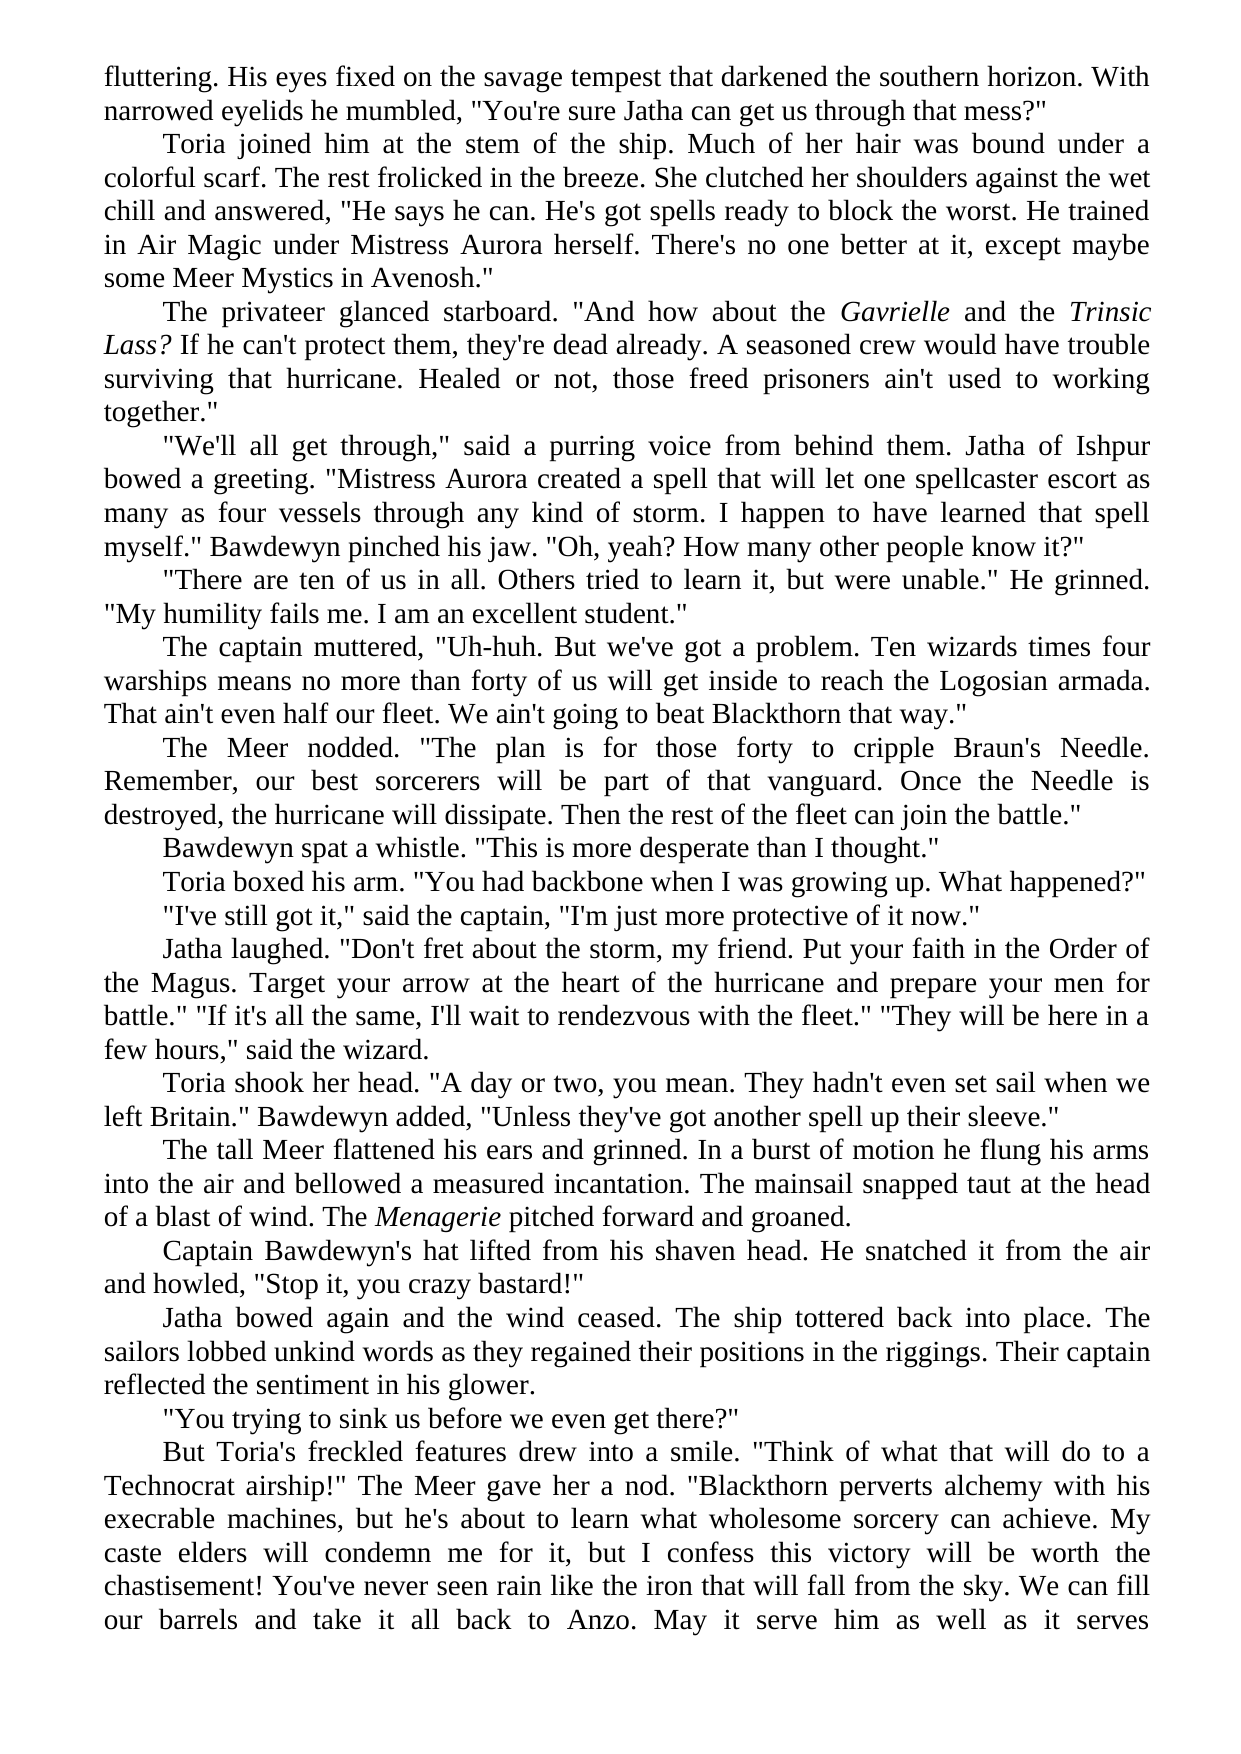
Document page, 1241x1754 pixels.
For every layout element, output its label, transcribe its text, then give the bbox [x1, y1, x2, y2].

text The captain muttered, "Uh-huh. But we've got a problem. Ten wizards times four warships means no more than forty of us will get inside to reach the Logosian armada. That ain't even half our fleet. We ain't going to beat Blackthorn that way." [103, 629, 1152, 730]
text The Meer nodded. "The plan is for those forty to cripple Braun's Needle. Remember, our best sorcerers will be part of that vanguard. Once the Needle is destroyed, the hurricane will dissipate. Then the rest of the fleet can join the battle." [103, 730, 1152, 831]
text Toria joined him at the stem of the ship. Much of her hair was bound under a colorful scarf. The rest frolicked in the breeze. She clutched her shoulders against the wet chill and answered, "He says he can. He's got spells ready to block the worst. He trained in Air Magic under Mistress Aurora herself. There's no one better at it, except maybe some Meer Mystics in Avenosh." [103, 126, 1152, 294]
text Toria boxed his arm. "You had backbone when I was growing up. What happened?" [103, 864, 1152, 898]
text "There are ten of us in all. Others tried to learn it, but were unable." He grinned. "My humility fails me. I am an excellent student." [103, 562, 1152, 629]
text Captain Bawdewyn's hat lifted from his shaven head. He snatched it from the air and howled, "Stop it, you crazy bastard!" [103, 1233, 1152, 1300]
text The tall Meer flattened his ears and grinned. In a burst of motion he flung his arms into the air and bellowed a measured incantation. The mainsail snapped taut at the head of a blast of wind. The Menagerie pitched forward and groaned. [103, 1132, 1152, 1233]
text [103, 59, 1152, 126]
text Toria shook her head. "A day or two, you mean. They hadn't even set sail when we left Britain." Bawdewyn added, "Unless they've got another spell up their sleeve." [103, 1065, 1152, 1132]
text Jatha bowed again and the wind ceased. The ship tottered back into place. The sailors lobbed unkind words as they regained their positions in the riggings. Their captain reflected the sentiment in his glower. [103, 1300, 1152, 1401]
text "You trying to sink us before we even get there?" [103, 1401, 1152, 1434]
text Jatha laughed. "Don't fret about the storm, my friend. Put your faith in the Order of the Magus. Target your arrow at the heart of the hurricane and prepare your men for battle." "If it's all the same, I'll wait to rendezvous with the fleet." "They will be here in a few hours," said the wizard. [103, 931, 1152, 1065]
text "I've still got it," said the captain, "I'm just more protective of it now." [103, 898, 1152, 931]
text Bawdewyn spat a whistle. "This is more desperate than I thought." [103, 831, 1152, 864]
text The privateer glanced starboard. "And how about the Gavrielle and the Trinsic Lass? If he can't protect them, they're dead already. A seasoned crew would have trouble surviving that hurricane. Healed or not, those freed prisoners ain't used to working together." [103, 294, 1152, 428]
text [103, 1434, 1152, 1636]
text "We'll all get through," said a purring voice from behind them. Jatha of Ishpur bowed a greeting. "Mistress Aurora created a spell that will let one spellcaster escort as many as four vessels through any kind of storm. I happen to have learned that spell myself." Bawdewyn pinched his jaw. "Oh, yeah? How many other people know it?" [103, 428, 1152, 562]
